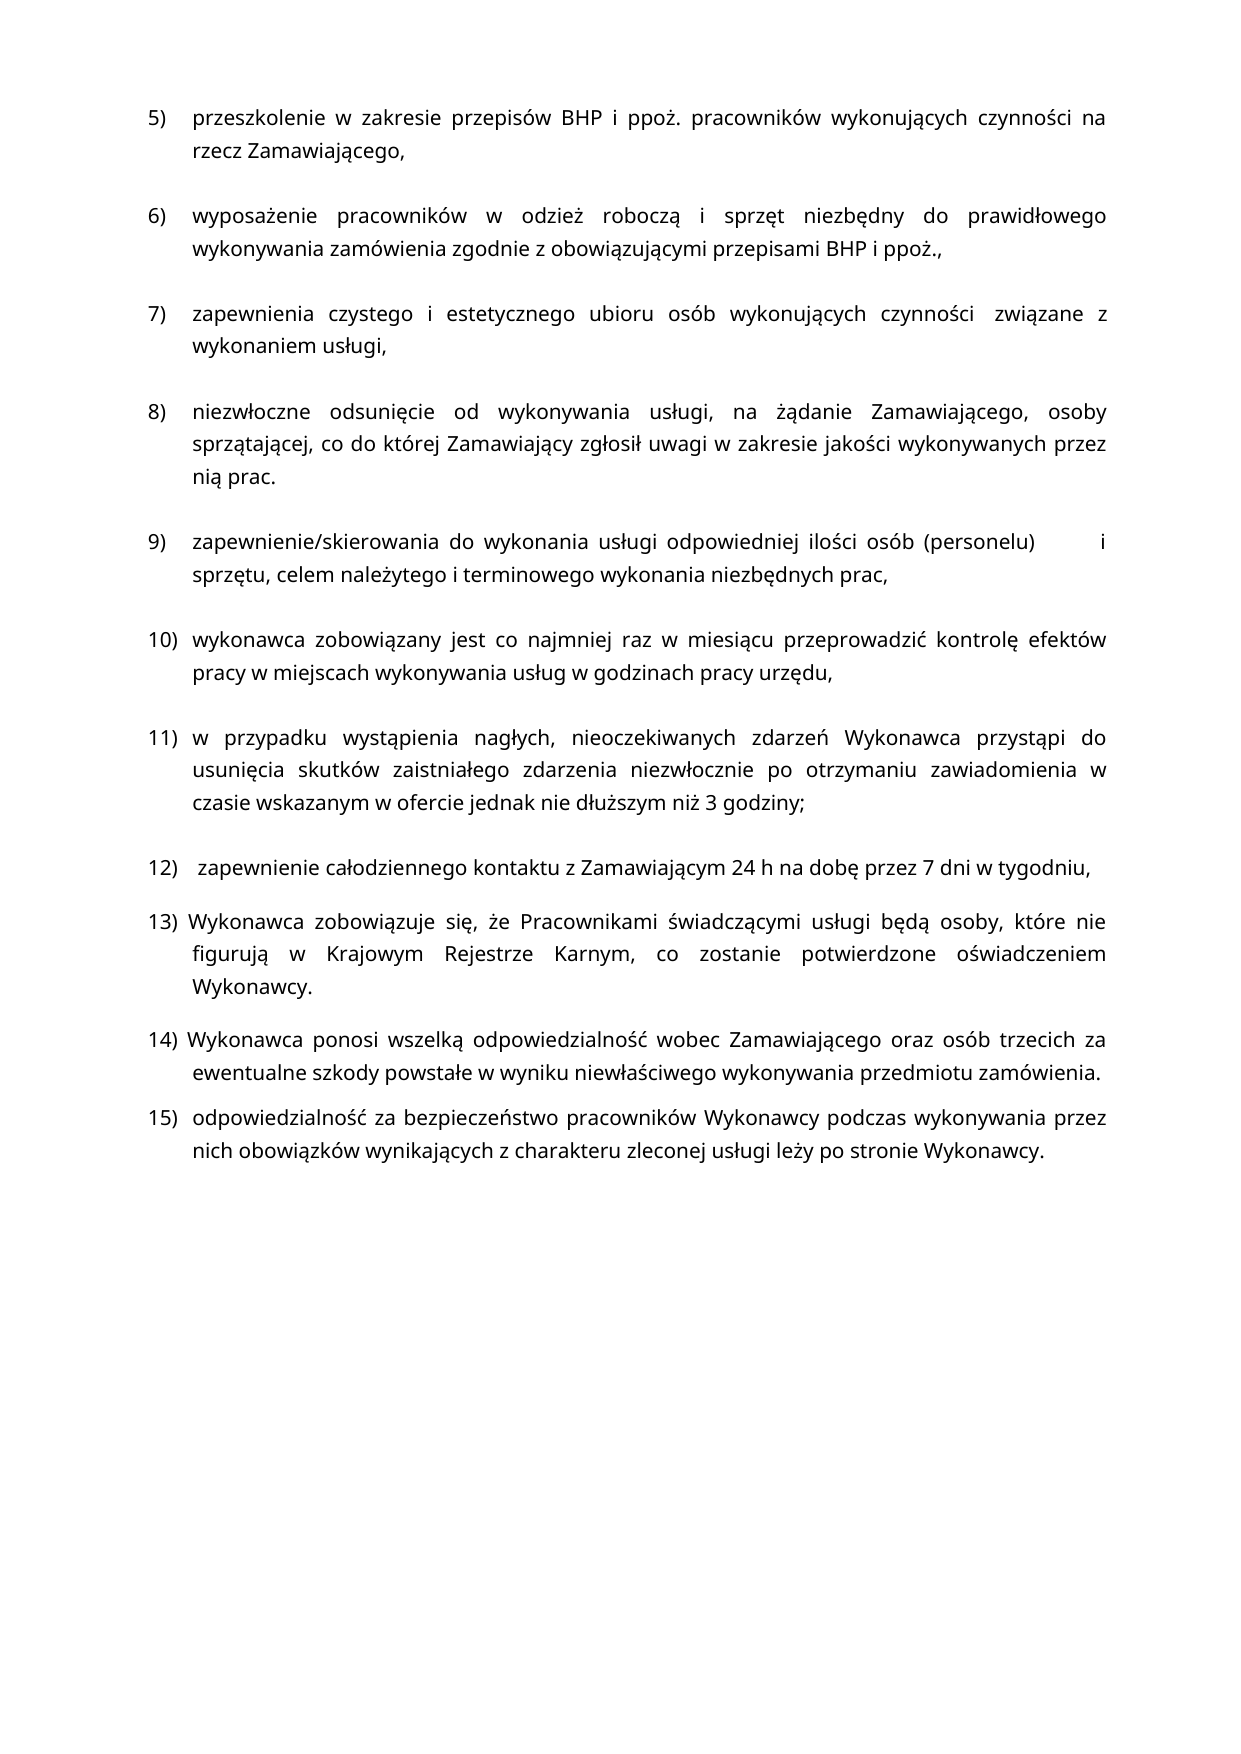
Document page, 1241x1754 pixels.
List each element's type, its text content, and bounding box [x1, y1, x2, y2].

list zapewnienia czystego i estetycznego ubioru osób wykonujących czynności związane z wykonaniem usługi, [148, 299, 1107, 360]
list niezwłoczne odsunięcie od wykonywania usługi, na żądanie Zamawiającego, osoby sprzątającej, co do której Zamawiający zgłosił uwagi w zakresie jakości wykonywanych przez nią prac. [148, 397, 1107, 491]
list wyposażenie pracowników w odzież roboczą i sprzęt niezbędny do prawidłowego wykonywania zamówienia zgodnie z obowiązującymi przepisami BHP i ppoż., [148, 201, 1107, 262]
text 13) Wykonawca zobowiązuje się, że Pracownikami świadczącymi usługi będą osoby, które nie figurują w Krajowym Rejestrze Karnym, co zostanie potwierdzone oświadczeniem Wykonawcy. [148, 907, 1107, 1000]
text 14) Wykonawca ponosi wszelką odpowiedzialność wobec Zamawiającego oraz osób trzecich za ewentualne szkody powstałe w wyniku niewłaściwego wykonywania przedmiotu zamówienia. [148, 1025, 1107, 1086]
text 15) odpowiedzialność za bezpieczeństwo pracowników Wykonawcy podczas wykonywania przez nich obowiązków wynikających z charakteru zleconej usługi leży po stronie Wykonawcy. [148, 1103, 1107, 1164]
list wykonawca zobowiązany jest co najmniej raz w miesiącu przeprowadzić kontrolę efektów pracy w miejscach wykonywania usług w godzinach pracy urzędu, [148, 625, 1107, 686]
list przeszkolenie w zakresie przepisów BHP i ppoż. pracowników wykonujących czynności na rzecz Zamawiającego, [148, 103, 1107, 164]
list w przypadku wystąpienia nagłych, nieoczekiwanych zdarzeń Wykonawca przystąpi do usunięcia skutków zaistniałego zdarzenia niezwłocznie po otrzymaniu zawiadomienia w czasie wskazanym w ofercie jednak nie dłuższym niż 3 godziny; [148, 723, 1107, 817]
list zapewnienie/skierowania do wykonania usługi odpowiedniej ilości osób (personelu) i sprzętu, celem należytego i terminowego wykonania niezbędnych prac, [148, 527, 1107, 588]
text 12) zapewnienie całodziennego kontaktu z Zamawiającym 24 h na dobę przez 7 dni w tygodniu, [148, 853, 1107, 882]
